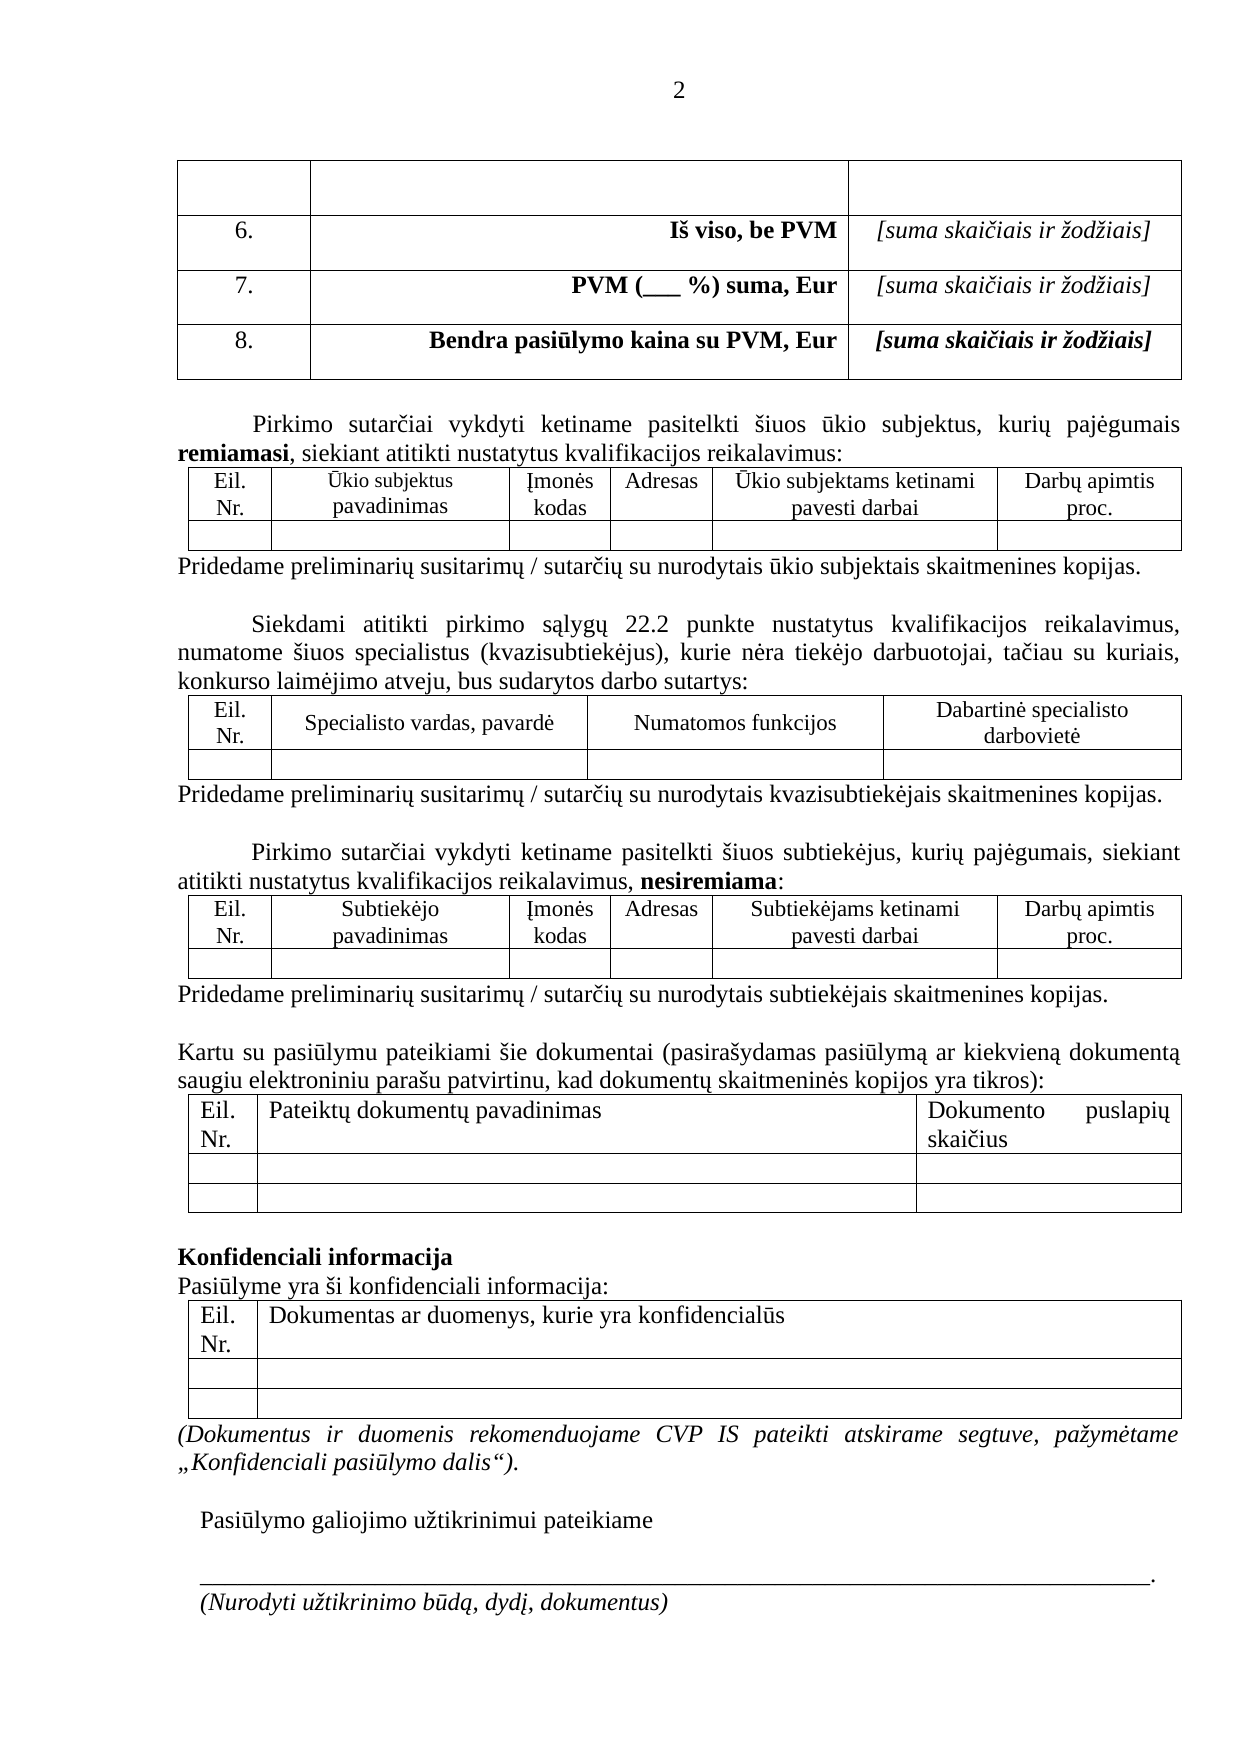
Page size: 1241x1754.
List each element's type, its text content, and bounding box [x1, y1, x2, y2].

table_header Dokumentas ar duomenys, kurie yra konfidencialūs [258, 1301, 1181, 1358]
table_cell [272, 750, 587, 778]
text Pridedame preliminarių susitarimų / sutarčių su nurodytais ūkio subjektais skaitmenines kopijas. [177, 551, 1181, 580]
table_header Dokumento puslapių skaičius [917, 1095, 1181, 1153]
table_header Eil.Nr. [189, 1095, 257, 1153]
text (Dokumentus ir duomenis rekomenduojame CVP IS pateikti atskirame segtuve, pažymėtame „Konfidenciali pasiūlymo dalis“). [177, 1419, 1181, 1476]
table_cell 6. [178, 216, 310, 269]
text Pirkimo sutarčiai vykdyti ketiname pasitelkti šiuos ūkio subjektus, kurių pajėgumais remiamasi, siekiant atitikti nustatytus kvalifikacijos reikalavimus: [177, 409, 1181, 467]
table_header Eil. Nr. [189, 896, 271, 948]
table_header Įmonės kodas [510, 468, 610, 520]
table_cell [510, 521, 610, 550]
table_header Ūkio subjektams ketinami pavesti darbai [713, 468, 997, 520]
table_cell [849, 161, 1181, 214]
table_cell [713, 949, 997, 978]
table_cell [258, 1154, 916, 1182]
table_cell [189, 1154, 257, 1182]
table_header Pateiktų dokumentų pavadinimas [258, 1095, 916, 1153]
table_header Adresas [611, 468, 712, 520]
table_cell [189, 1359, 257, 1388]
text Siekdami atitikti pirkimo sąlygų 22.2 punkte nustatytus kvalifikacijos reikalavimus, numatome šiuos specialistus (kvazisubtiekėjus), kurie nėra tiekėjo darbuotojai, tačiau su kuriais, konkurso laimėjimo atveju, bus sudarytos darbo sutartys: [177, 609, 1181, 695]
table_cell (Nurodyti užtikrinimo būdą, dydį, dokumentus) [189, 1588, 1240, 1616]
table_cell [713, 521, 997, 550]
table_cell [258, 1359, 1181, 1388]
table_cell 5. [178, 161, 310, 214]
table_cell [510, 949, 610, 978]
text Konfidenciali informacija [177, 1242, 1181, 1271]
table_header Adresas [611, 896, 712, 948]
table_header Darbų apimtis proc. [998, 468, 1181, 520]
table_cell [998, 521, 1181, 550]
table_cell [189, 949, 271, 978]
table_cell [258, 1389, 1181, 1418]
table_header Dabartinė specialisto darbovietė [884, 696, 1181, 749]
table_cell Iš viso, be PVM [311, 216, 848, 269]
table_cell [917, 1184, 1181, 1212]
table_cell [189, 521, 271, 550]
table_cell [611, 521, 712, 550]
table_cell [189, 1184, 257, 1212]
table_header Pasiūlymo galiojimo užtikrinimui pateikiame [189, 1505, 1178, 1559]
table_header Specialisto vardas, pavardė [272, 696, 587, 749]
table_header Numatomos funkcijos [588, 696, 883, 749]
table_cell [884, 750, 1181, 778]
table_cell [917, 1154, 1181, 1182]
text Pridedame preliminarių susitarimų / sutarčių su nurodytais kvazisubtiekėjais skaitmenines kopijas. [177, 779, 1181, 808]
table_cell Bendra pasiūlymo kaina su PVM, Eur [311, 325, 848, 379]
text Pasiūlyme yra ši konfidenciali informacija: [177, 1271, 1181, 1299]
table_header Ūkio subjektus pavadinimas [272, 468, 509, 520]
text Pridedame preliminarių susitarimų / sutarčių su nurodytais subtiekėjais skaitmenines kopijas. [177, 979, 1181, 1008]
table_cell [189, 750, 271, 778]
table_cell [suma skaičiais ir žodžiais] [849, 216, 1181, 269]
table_cell [258, 1184, 916, 1212]
table_cell PVM (___ %) suma, Eur [311, 271, 848, 324]
table_cell [588, 750, 883, 778]
text Kartu su pasiūlymu pateikiami šie dokumentai (pasirašydamas pasiūlymą ar kiekvieną dokumentą saugiu elektroniniu parašu patvirtinu, kad dokumentų skaitmeninės kopijos yra tikros): [177, 1037, 1181, 1094]
table_cell [189, 1389, 257, 1418]
table_cell [272, 521, 509, 550]
table_header Darbų apimtis proc. [998, 896, 1181, 948]
table_header Eil. Nr. [189, 696, 271, 749]
table_cell 7. [178, 271, 310, 324]
table_header Eil. Nr. [189, 468, 271, 520]
table_cell [suma skaičiais ir žodžiais] [849, 325, 1181, 379]
table_header Subtiekėjams ketinami pavesti darbai [713, 896, 997, 948]
table_cell [272, 949, 509, 978]
table_header Subtiekėjo pavadinimas [272, 896, 509, 948]
table_header Įmonės kodas [510, 896, 610, 948]
table_cell ____________________________________________________________________________. [189, 1559, 1240, 1587]
text Pirkimo sutarčiai vykdyti ketiname pasitelkti šiuos subtiekėjus, kurių pajėgumais, siekiant atitikti nustatytus kvalifikacijos reikalavimus, nesiremiama: [177, 837, 1181, 894]
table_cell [311, 161, 848, 214]
table_cell [611, 949, 712, 978]
table_cell [suma skaičiais ir žodžiais] [849, 271, 1181, 324]
table_cell [998, 949, 1181, 978]
table_cell 8. [178, 325, 310, 379]
table_header Eil.Nr. [189, 1301, 257, 1358]
